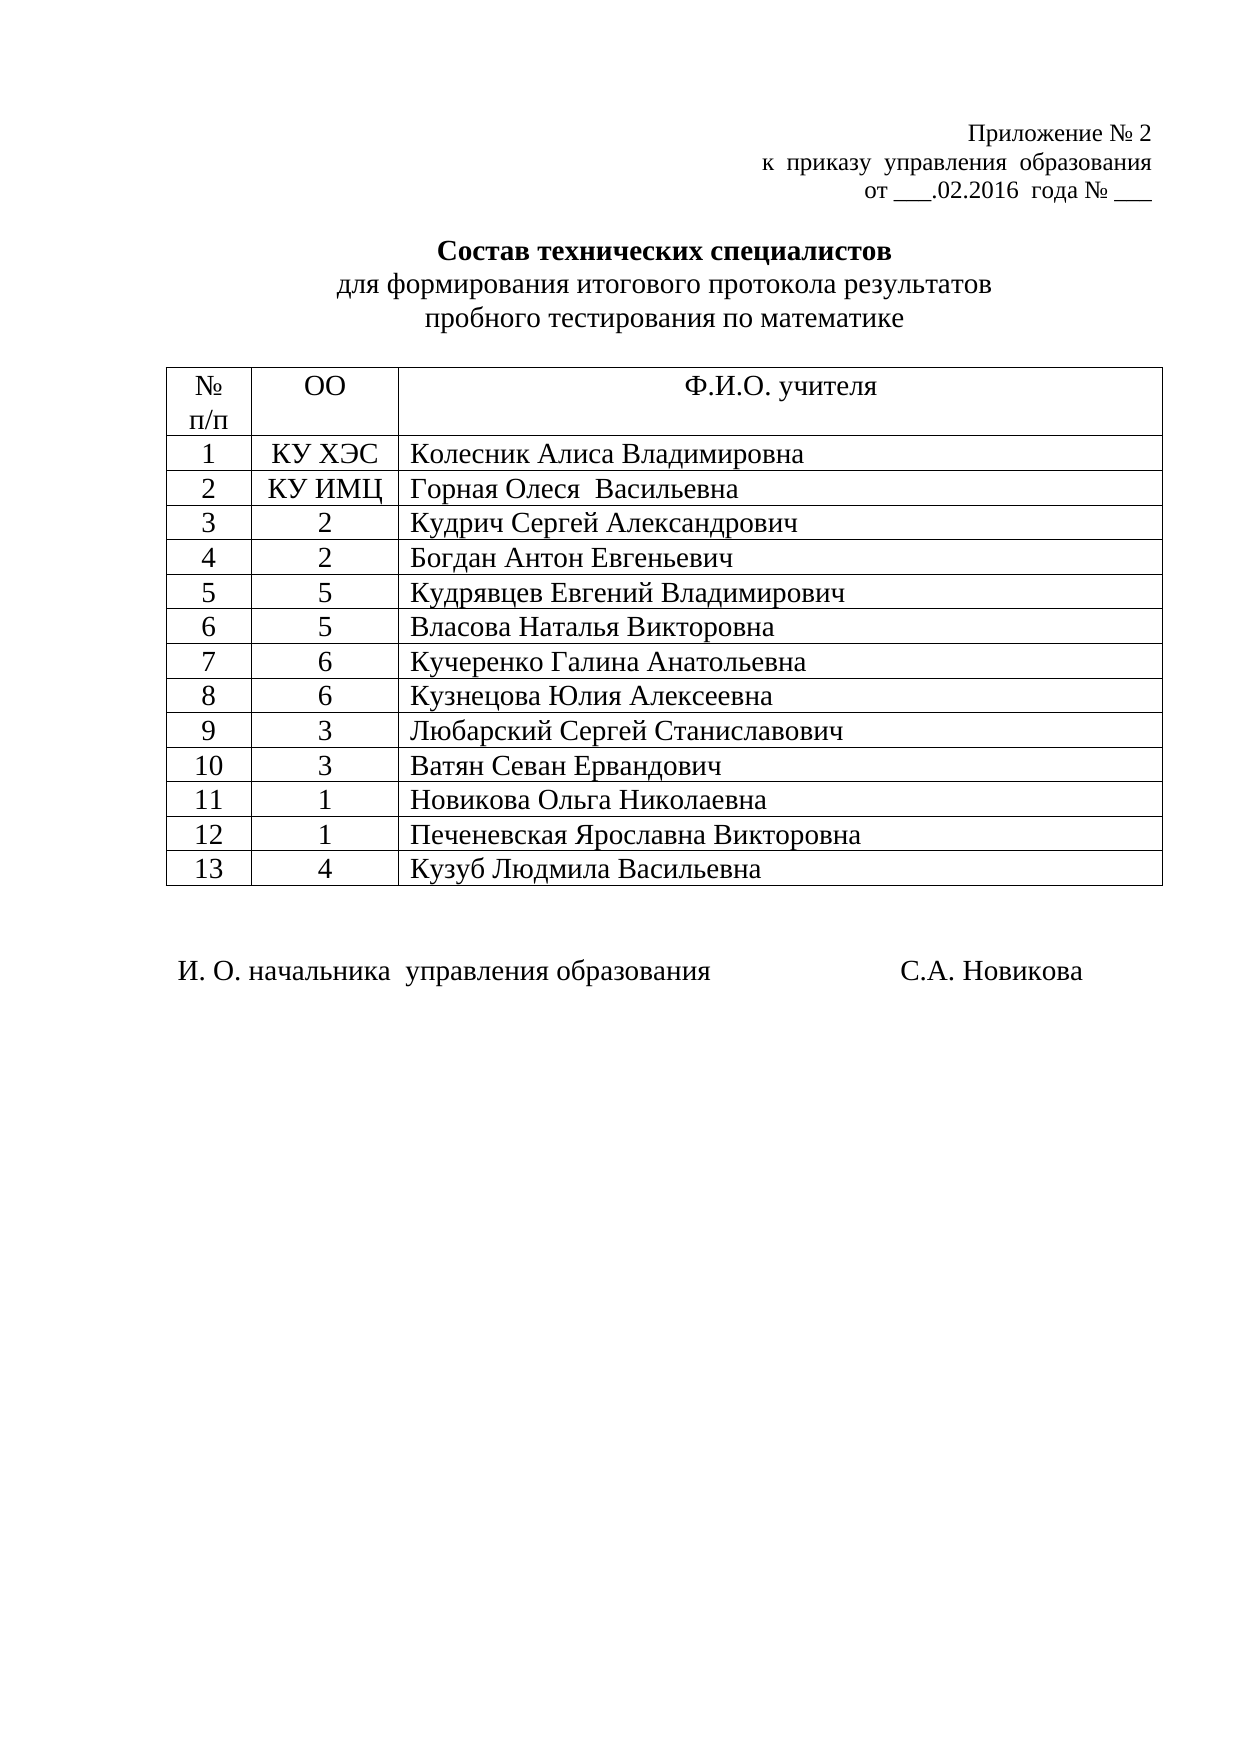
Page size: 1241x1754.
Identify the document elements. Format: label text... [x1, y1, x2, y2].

table_cell 5 [252, 575, 398, 608]
table_cell Печеневская Ярославна Викторовна [399, 817, 1162, 850]
table_cell Кудрич Сергей Александрович [399, 506, 1162, 539]
table_header № п/п [167, 368, 251, 435]
text от ___.02.2016 года № ___ [148, 176, 1152, 204]
table_cell 5 [252, 609, 398, 643]
table_cell Власова Наталья Викторовна [399, 609, 1162, 643]
table_cell 6 [167, 609, 251, 643]
table_cell 1 [167, 436, 251, 470]
text к приказу управления образования [148, 147, 1152, 176]
table_cell КУ ИМЦ [252, 471, 398, 504]
table_cell 1 [252, 782, 398, 816]
table_cell 4 [167, 540, 251, 574]
text пробного тестирования по математике [177, 300, 1152, 334]
table_cell 11 [167, 782, 251, 816]
table_cell 5 [167, 575, 251, 608]
table_cell Ватян Севан Ервандович [399, 748, 1162, 781]
text Состав технических специалистов [177, 233, 1152, 267]
table_cell Любарский Сергей Станиславович [399, 713, 1162, 747]
table_cell Колесник Алиса Владимировна [399, 436, 1162, 470]
table_cell 12 [167, 817, 251, 850]
table_cell 8 [167, 679, 251, 712]
table_cell 6 [252, 644, 398, 677]
table_cell 9 [167, 713, 251, 747]
table_cell Новикова Ольга Николаевна [399, 782, 1162, 816]
table_cell 7 [167, 644, 251, 677]
text И. О. начальника управления образования С.А. Новикова [177, 953, 1152, 987]
table_cell Кудрявцев Евгений Владимирович [399, 575, 1162, 608]
table_cell 2 [252, 506, 398, 539]
table_cell Кучеренко Галина Анатольевна [399, 644, 1162, 677]
table_cell 2 [167, 471, 251, 504]
table_cell 3 [252, 713, 398, 747]
table_cell 13 [167, 851, 251, 885]
table_cell Богдан Антон Евгеньевич [399, 540, 1162, 574]
text Приложение № 2 [148, 118, 1152, 147]
table_cell 6 [252, 679, 398, 712]
table_cell 4 [252, 851, 398, 885]
text для формирования итогового протокола результатов [177, 267, 1152, 300]
table_cell 1 [252, 817, 398, 850]
table_cell 3 [252, 748, 398, 781]
table_cell 3 [167, 506, 251, 539]
table_cell Кузуб Людмила Васильевна [399, 851, 1162, 885]
table_cell Кузнецова Юлия Алексеевна [399, 679, 1162, 712]
table_cell Горная Олеся Васильевна [399, 471, 1162, 504]
table_cell 10 [167, 748, 251, 781]
table_cell 2 [252, 540, 398, 574]
table_header Ф.И.О. учителя [399, 368, 1162, 435]
table_cell КУ ХЭС [252, 436, 398, 470]
table_header ОО [252, 368, 398, 435]
